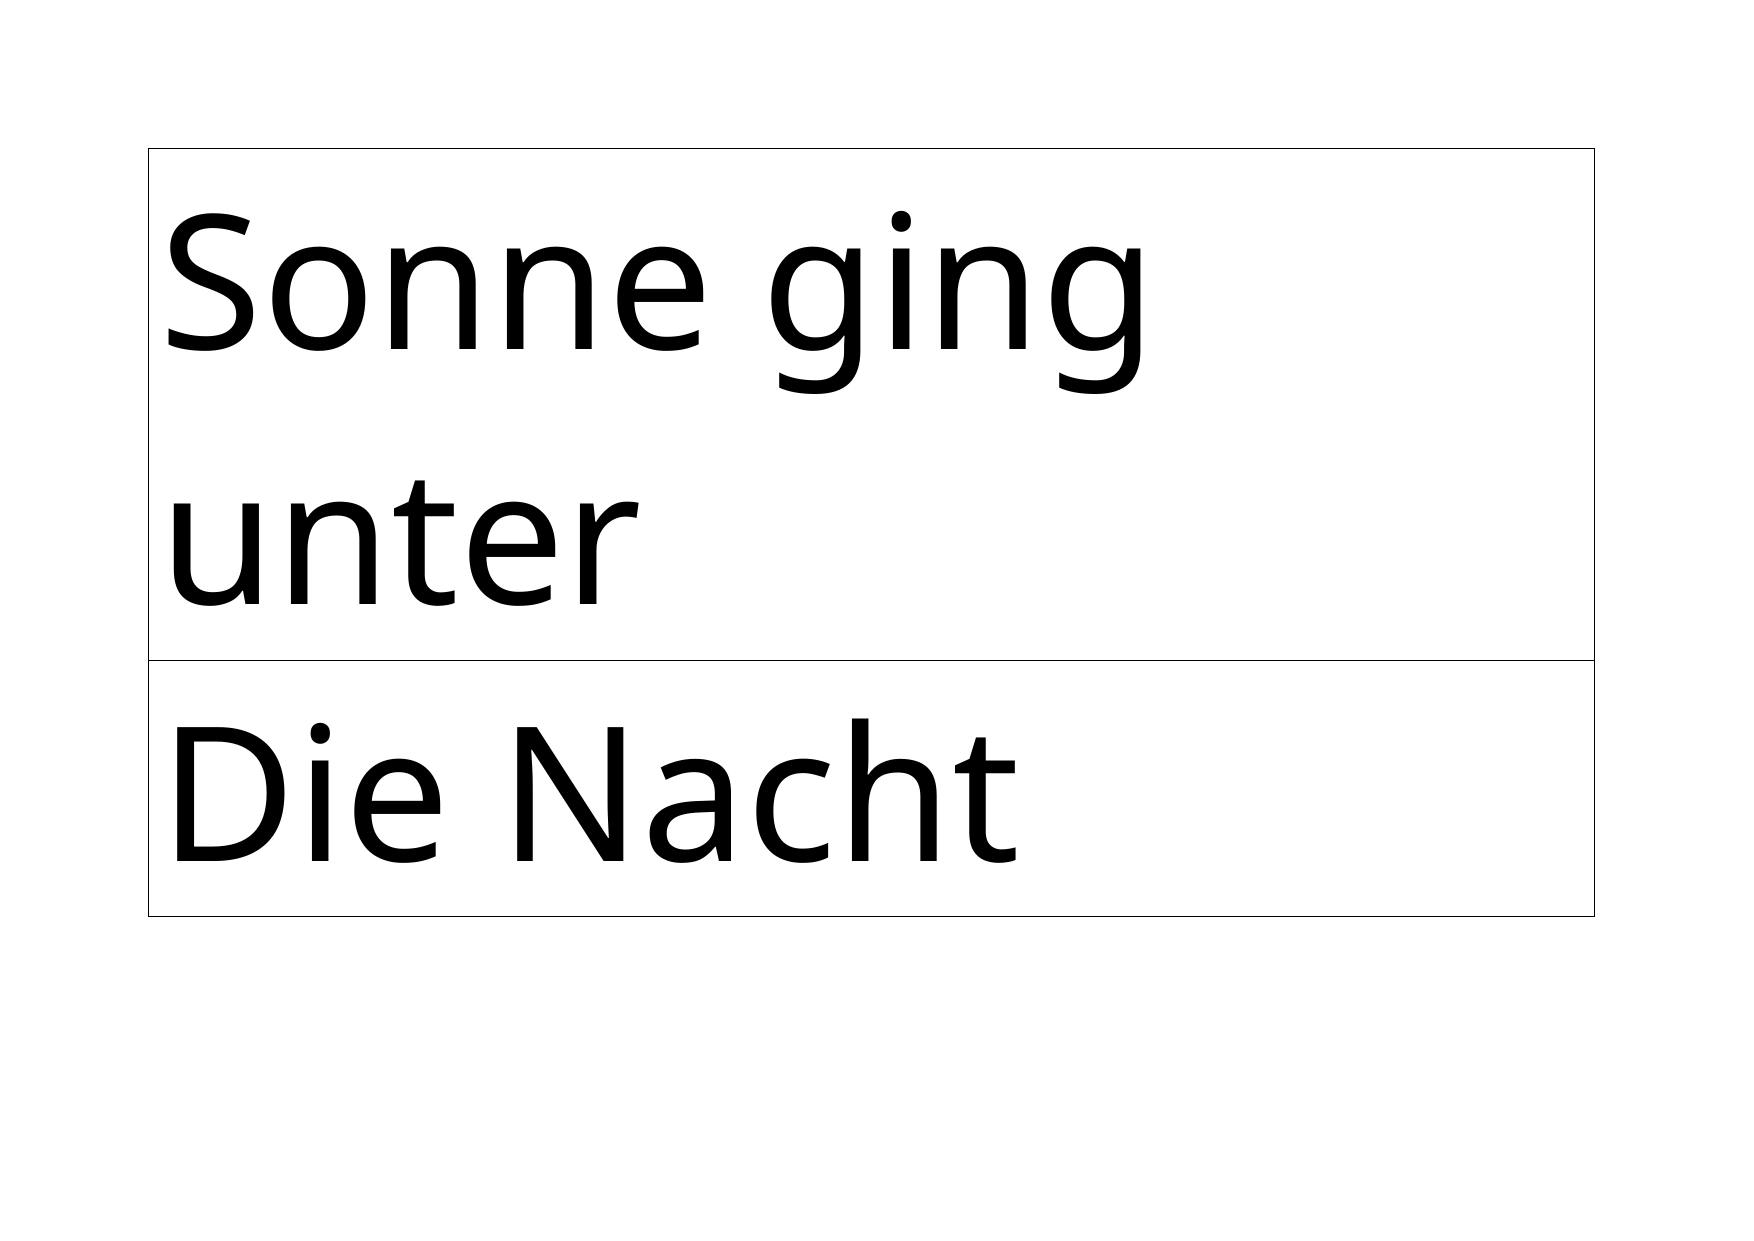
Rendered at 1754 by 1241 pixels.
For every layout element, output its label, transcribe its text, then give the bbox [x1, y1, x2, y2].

table_cell Sonne ging unter [149, 149, 1594, 659]
table_cell Die Nacht kommt!! [149, 661, 1594, 916]
